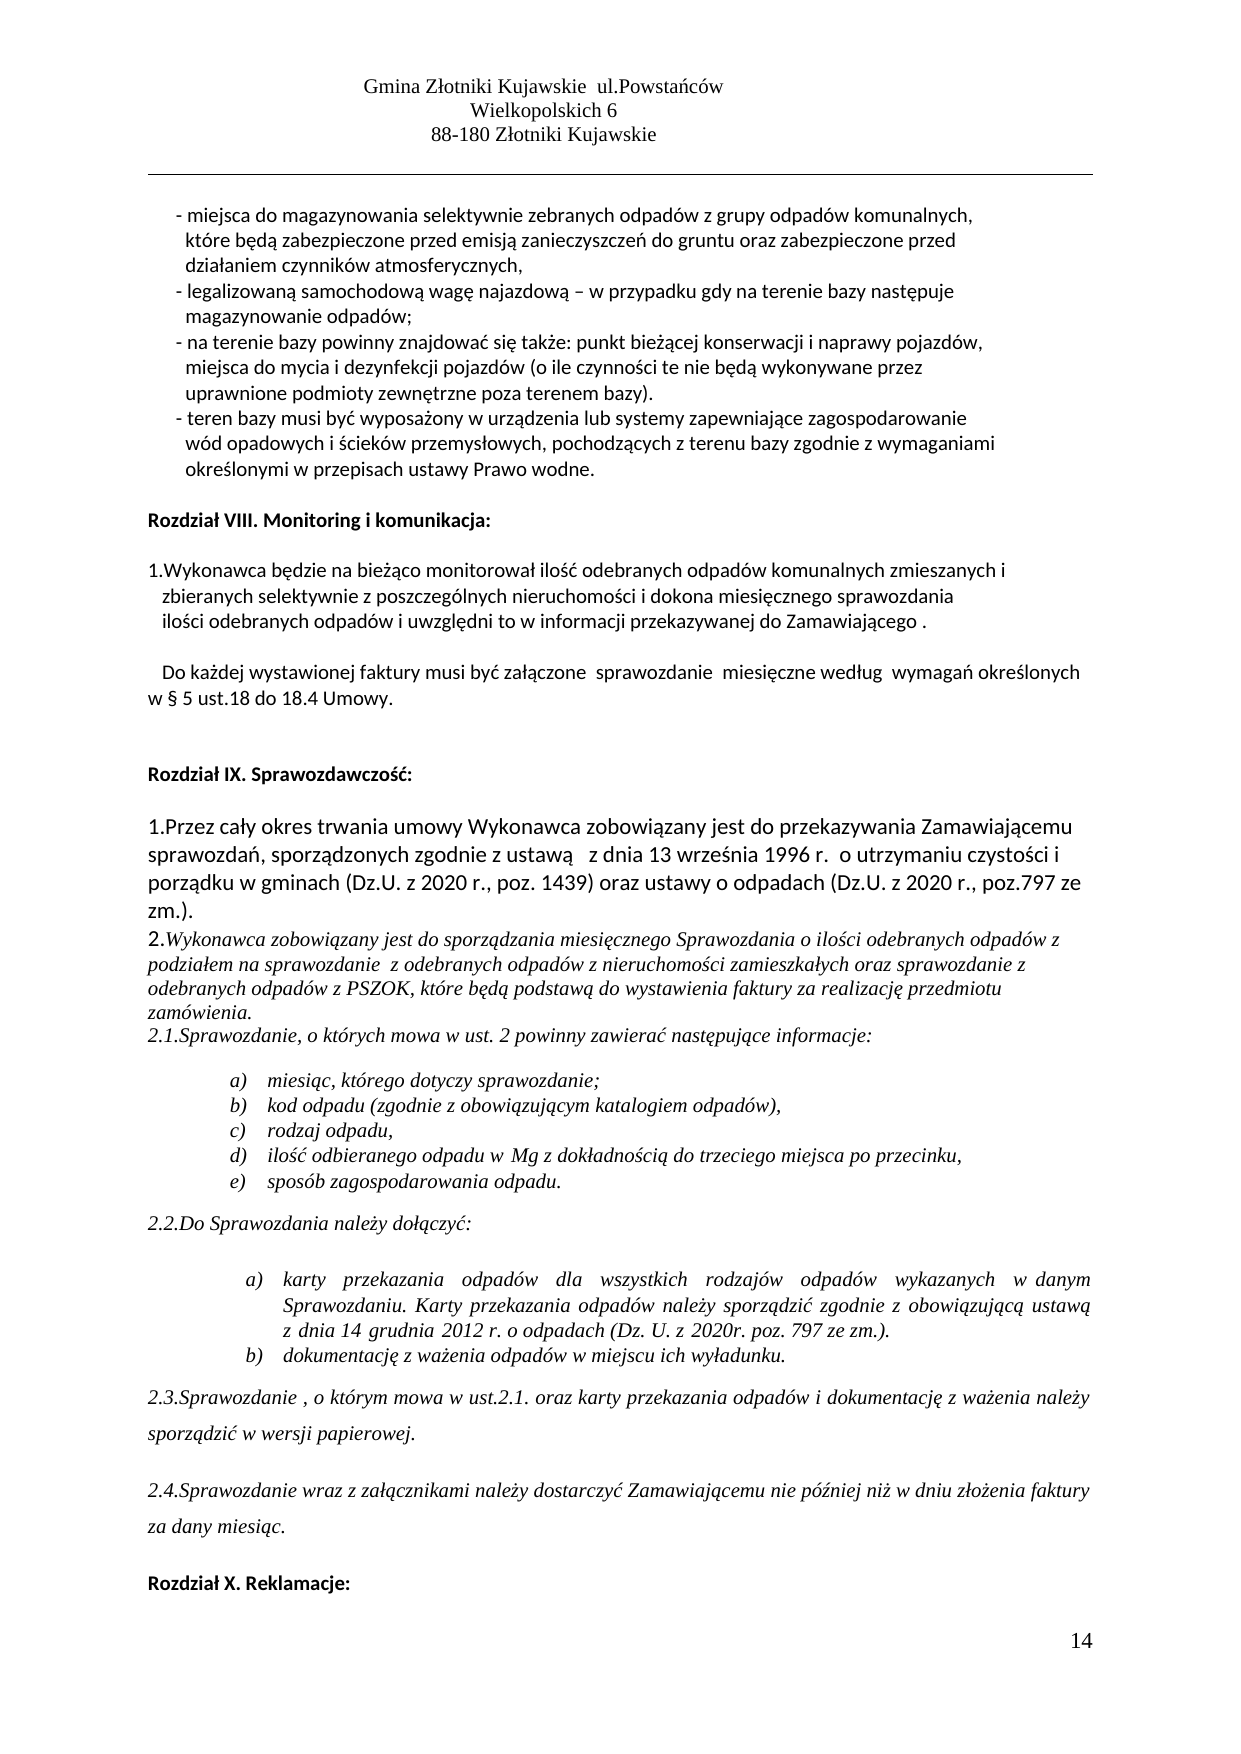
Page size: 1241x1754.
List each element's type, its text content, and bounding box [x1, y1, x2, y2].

text Rozdział VIII. Monitoring i komunikacja: [148, 507, 1093, 532]
text Rozdział IX. Sprawozdawczość: [148, 761, 1093, 786]
list sposób zagospodarowania odpadu. [229, 1168, 1093, 1193]
list dokumentację z ważenia odpadów w miejscu ich wyładunku. [245, 1343, 1093, 1367]
list karty przekazania odpadów dla wszystkich rodzajów odpadów wykazanych w danym Sprawozdaniu. Karty przekazania odpadów należy sporządzić zgodnie z obowiązującą ustawą z dnia 14 grudnia 2012 r. o odpadach (Dz. U. z 2020r. poz. 797 ze zm.). [245, 1267, 1093, 1342]
text ilości odebranych odpadów i uwzględni to w informacji przekazywanej do Zamawiającego . [148, 608, 1093, 634]
text - legalizowaną samochodową wagę najazdową – w przypadku gdy na terenie bazy następuje [148, 278, 1093, 303]
text 1.Przez cały okres trwania umowy Wykonawca zobowiązany jest do przekazywania Zamawiającemu sprawozdań, sporządzonych zgodnie z ustawą z dnia 13 września 1996 r. o utrzymaniu czystości i porządku w gminach (Dz.U. z 2020 r., poz. 1439) oraz ustawy o odpadach (Dz.U. z 2020 r., poz.797 ze zm.). [148, 812, 1093, 924]
text Do każdej wystawionej faktury musi być załączone sprawozdanie miesięczne według wymagań określonych w § 5 ust.18 do 18.4 Umowy. [148, 659, 1093, 710]
text określonymi w przepisach ustawy Prawo wodne. [148, 456, 1093, 481]
text uprawnione podmioty zewnętrzne poza terenem bazy). [148, 380, 1093, 405]
text 2.1.Sprawozdanie, o których mowa w ust. 2 powinny zawierać następujące informacje: [148, 1024, 1093, 1047]
text 2.Wykonawca zobowiązany jest do sporządzania miesięcznego Sprawozdania o ilości odebranych odpadów z podziałem na sprawozdanie z odebranych odpadów z nieruchomości zamieszkałych oraz sprawozdanie z odebranych odpadów z PSZOK, które będą podstawą do wystawienia faktury za realizację przedmiotu zamówienia. [148, 924, 1093, 1024]
text 2.2.Do Sprawozdania należy dołączyć: [148, 1210, 1093, 1234]
list rodzaj odpadu, [229, 1118, 1093, 1142]
text miejsca do mycia i dezynfekcji pojazdów (o ile czynności te nie będą wykonywane przez [148, 354, 1093, 380]
text magazynowanie odpadów; [148, 303, 1093, 329]
text - teren bazy musi być wyposażony w urządzenia lub systemy zapewniające zagospodarowanie [148, 405, 1093, 431]
text działaniem czynników atmosferycznych, [148, 253, 1093, 278]
list ilość odbieranego odpadu w Mg z dokładnością do trzeciego miejsca po przecinku, [229, 1143, 1093, 1167]
text 1.Wykonawca będzie na bieżąco monitorował ilość odebranych odpadów komunalnych zmieszanych i [148, 558, 1093, 583]
list kod odpadu (zgodnie z obowiązującym katalogiem odpadów), [229, 1093, 1093, 1117]
text wód opadowych i ścieków przemysłowych, pochodzących z terenu bazy zgodnie z wymaganiami [148, 431, 1093, 456]
text - miejsca do magazynowania selektywnie zebranych odpadów z grupy odpadów komunalnych, [148, 202, 1093, 227]
text zbieranych selektywnie z poszczególnych nieruchomości i dokona miesięcznego sprawozdania [148, 583, 1093, 608]
text 2.4.Sprawozdanie wraz z załącznikami należy dostarczyć Zamawiającemu nie później niż w dniu złożenia faktury za dany miesiąc. [148, 1478, 1093, 1538]
text 2.3.Sprawozdanie , o którym mowa w ust.2.1. oraz karty przekazania odpadów i dokumentację z ważenia należy sporządzić w wersji papierowej. [148, 1385, 1093, 1445]
text które będą zabezpieczone przed emisją zanieczyszczeń do gruntu oraz zabezpieczone przed [148, 227, 1093, 253]
text - na terenie bazy powinny znajdować się także: punkt bieżącej konserwacji i naprawy pojazdów, [148, 329, 1093, 354]
text Rozdział X. Reklamacje: [148, 1571, 1093, 1596]
list miesiąc, którego dotyczy sprawozdanie; [229, 1068, 1093, 1092]
